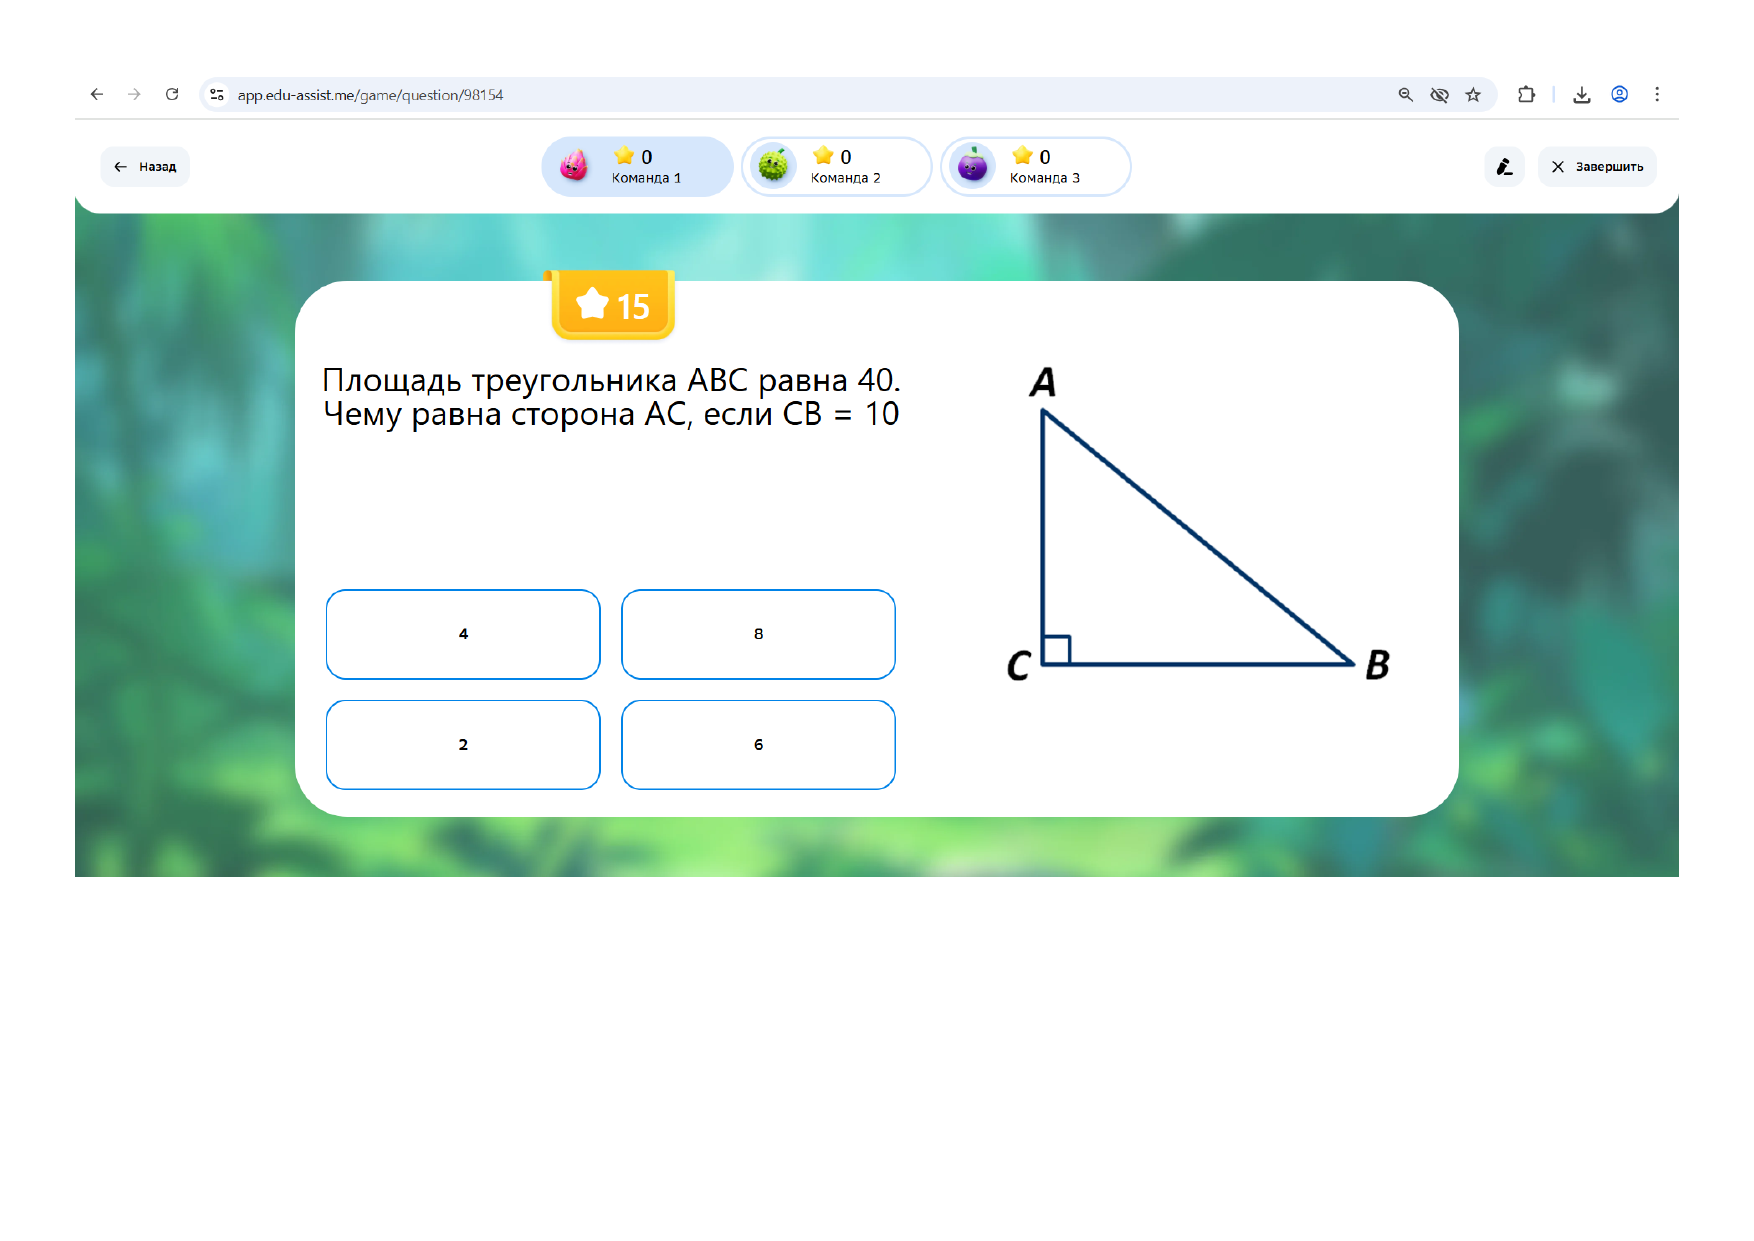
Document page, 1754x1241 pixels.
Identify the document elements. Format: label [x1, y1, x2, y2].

picture [75, 75, 1679, 877]
